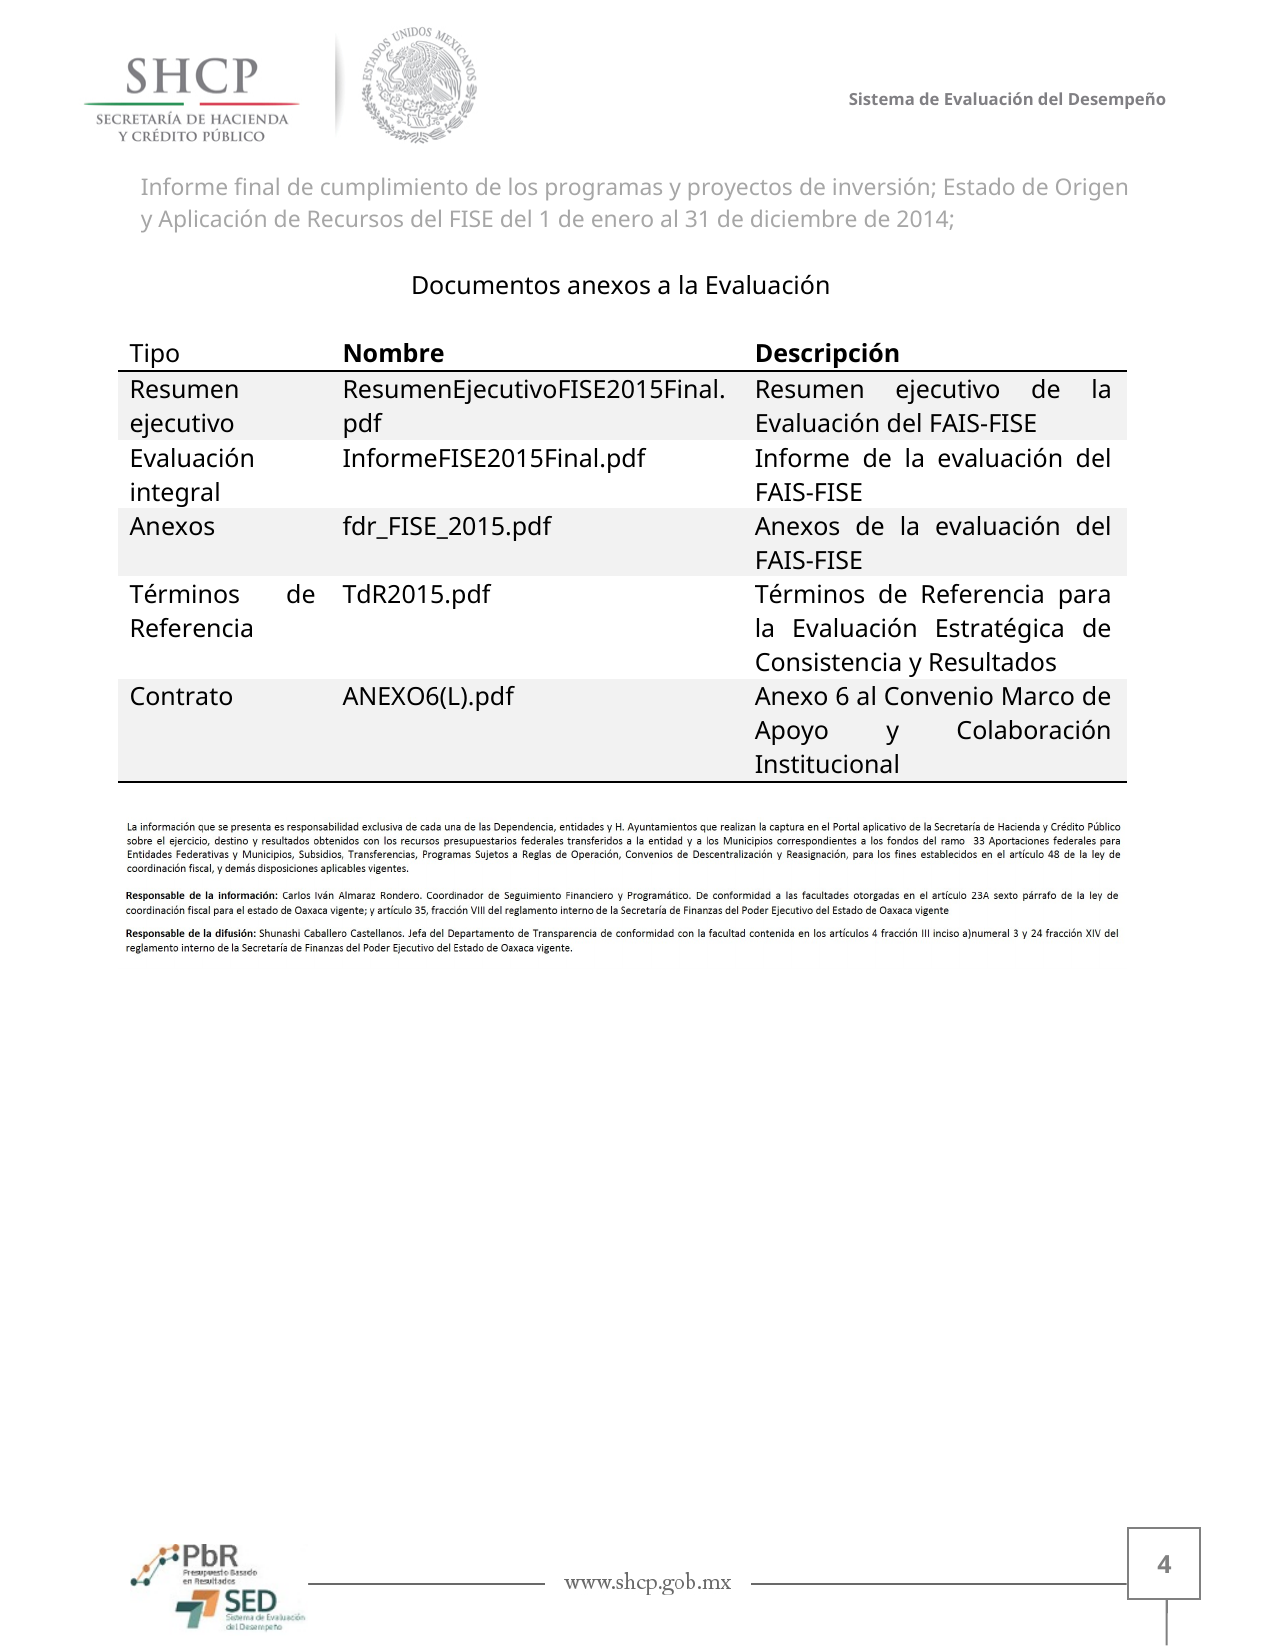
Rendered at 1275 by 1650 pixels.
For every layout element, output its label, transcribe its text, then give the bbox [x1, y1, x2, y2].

table_header Nombre [331, 336, 743, 370]
table_header Descripción [743, 336, 1127, 370]
picture [78, 26, 480, 144]
table_cell ANEXO6(L).pdf [331, 679, 743, 781]
table_cell InformeFISE2015Final.pdf [331, 440, 743, 508]
table_cell fdr_FISE_2015.pdf [331, 508, 743, 576]
table_cell Contrato [118, 679, 331, 781]
table_header Tipo [118, 336, 331, 370]
table_cell Resumen ejecutivo de la Evaluación del FAIS-FISE [743, 372, 1127, 440]
table_cell Resumen ejecutivo [118, 372, 331, 440]
table_cell TdR2015.pdf [331, 576, 743, 679]
picture [118, 817, 1128, 969]
table_cell Anexos de la evaluación del FAIS-FISE [743, 508, 1127, 576]
table_cell Evaluación integral [118, 440, 331, 508]
table_cell Términos de Referencia para la Evaluación Estratégica de Consistencia y Resultados [743, 576, 1127, 679]
table_cell Términos de Referencia [118, 576, 331, 679]
table_cell Anexos [118, 508, 331, 576]
table_cell ResumenEjecutivoFISE2015Final.pdf [331, 372, 743, 440]
table_cell Anexo 6 al Convenio Marco de Apoyo y Colaboración Institucional [743, 679, 1127, 781]
picture [130, 1544, 1127, 1636]
text Documentos anexos a la Evaluación [118, 268, 1123, 302]
table_cell Informe de la evaluación del FAIS-FISE [743, 440, 1127, 508]
